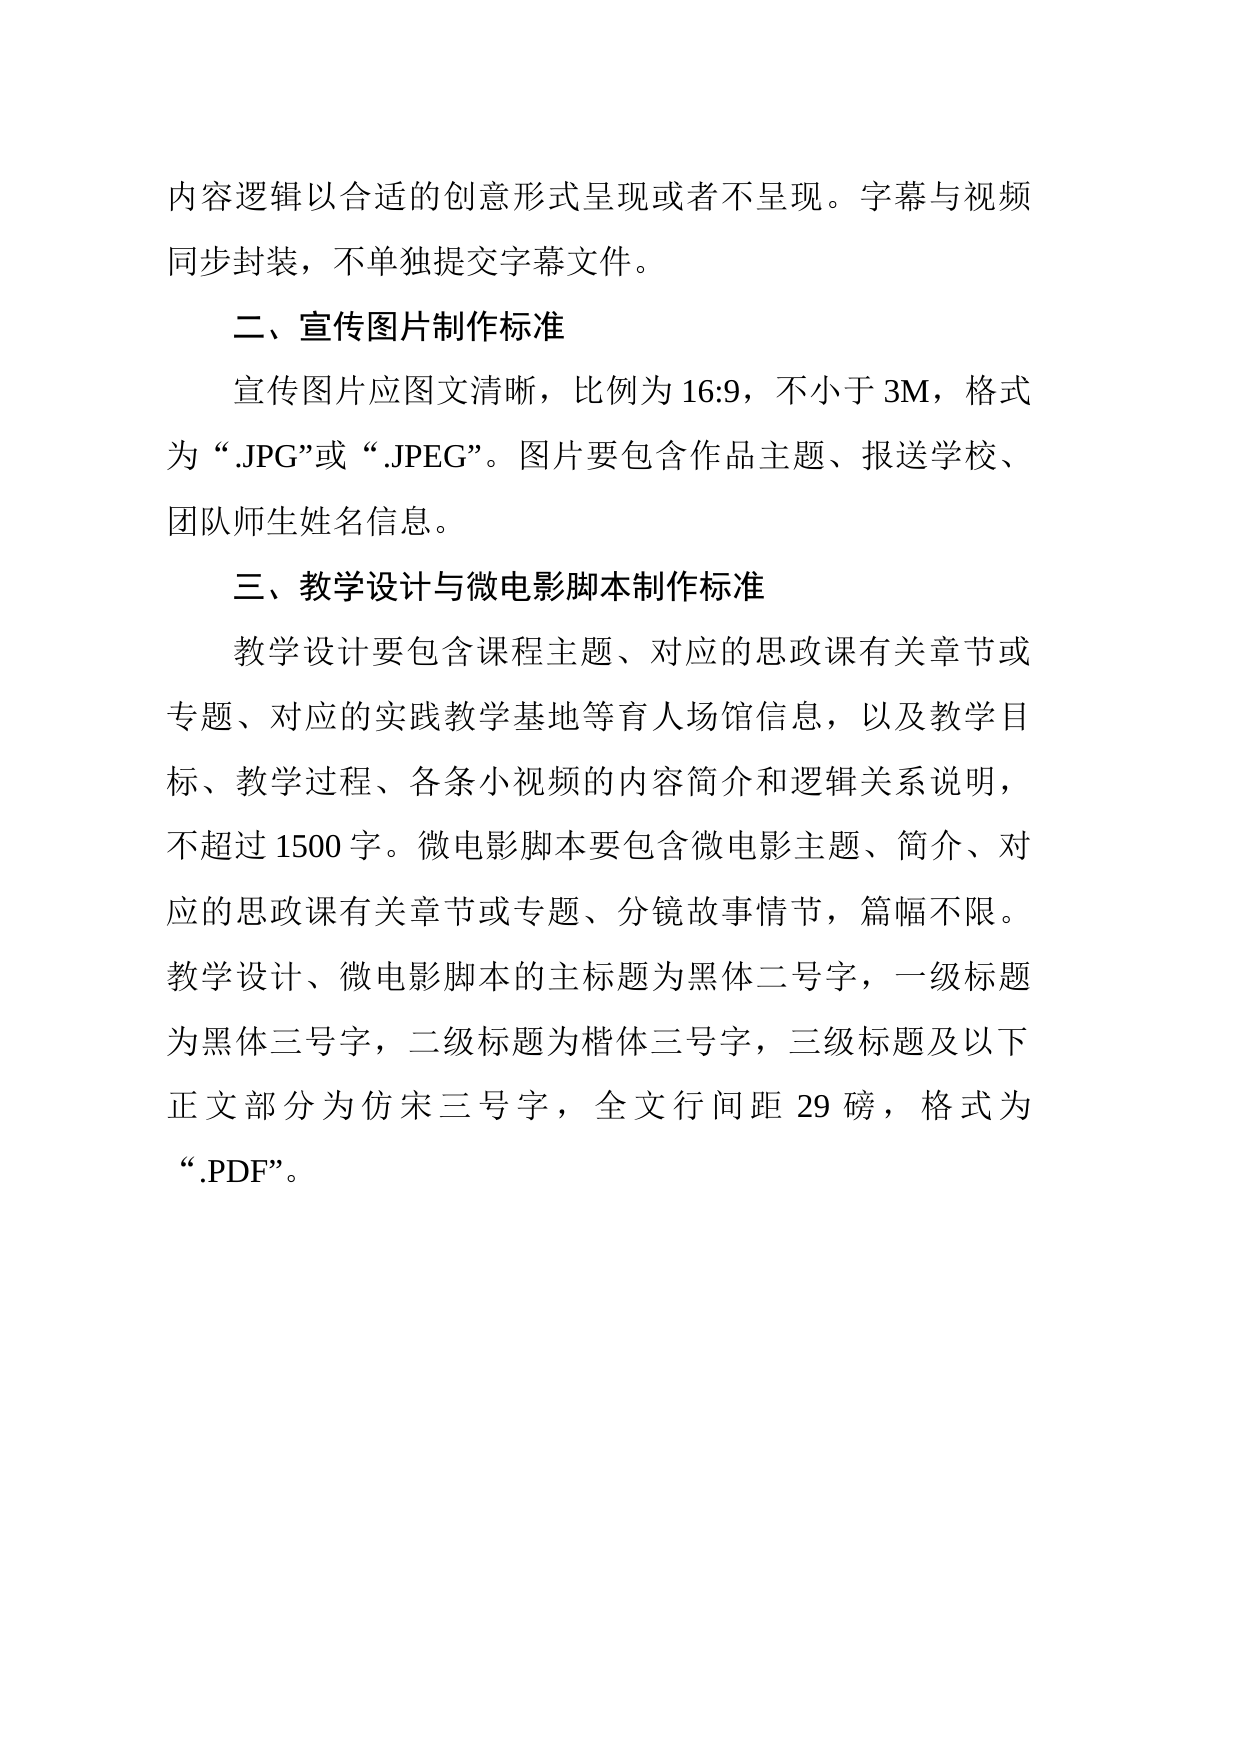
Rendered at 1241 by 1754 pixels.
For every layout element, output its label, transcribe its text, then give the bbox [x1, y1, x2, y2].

text 宣传图片应图文清晰，比例为16:9，不小于3M，格式为“.JPG”或“.JPEG”。图片要包含作品主题、报送学校、团队师生姓名信息。 [165, 357, 1032, 552]
text 教学设计要包含课程主题、对应的思政课有关章节或专题、对应的实践教学基地等育人场馆信息，以及教学目标、教学过程、各条小视频的内容简介和逻辑关系说明，不超过1500字。微电影脚本要包含微电影主题、简介、对应的思政课有关章节或专题、分镜故事情节，篇幅不限。教学设计、微电影脚本的主标题为黑体二号字，一级标题为黑体三号字，二级标题为楷体三号字，三级标题及以下、正文部分为仿宋三号字，全文行间距29磅，格式为“.PDF”。 [165, 617, 1032, 1202]
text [165, 162, 1032, 292]
text 二、宣传图片制作标准 [165, 292, 1032, 357]
text 三、教学设计与微电影脚本制作标准 [165, 552, 1032, 617]
